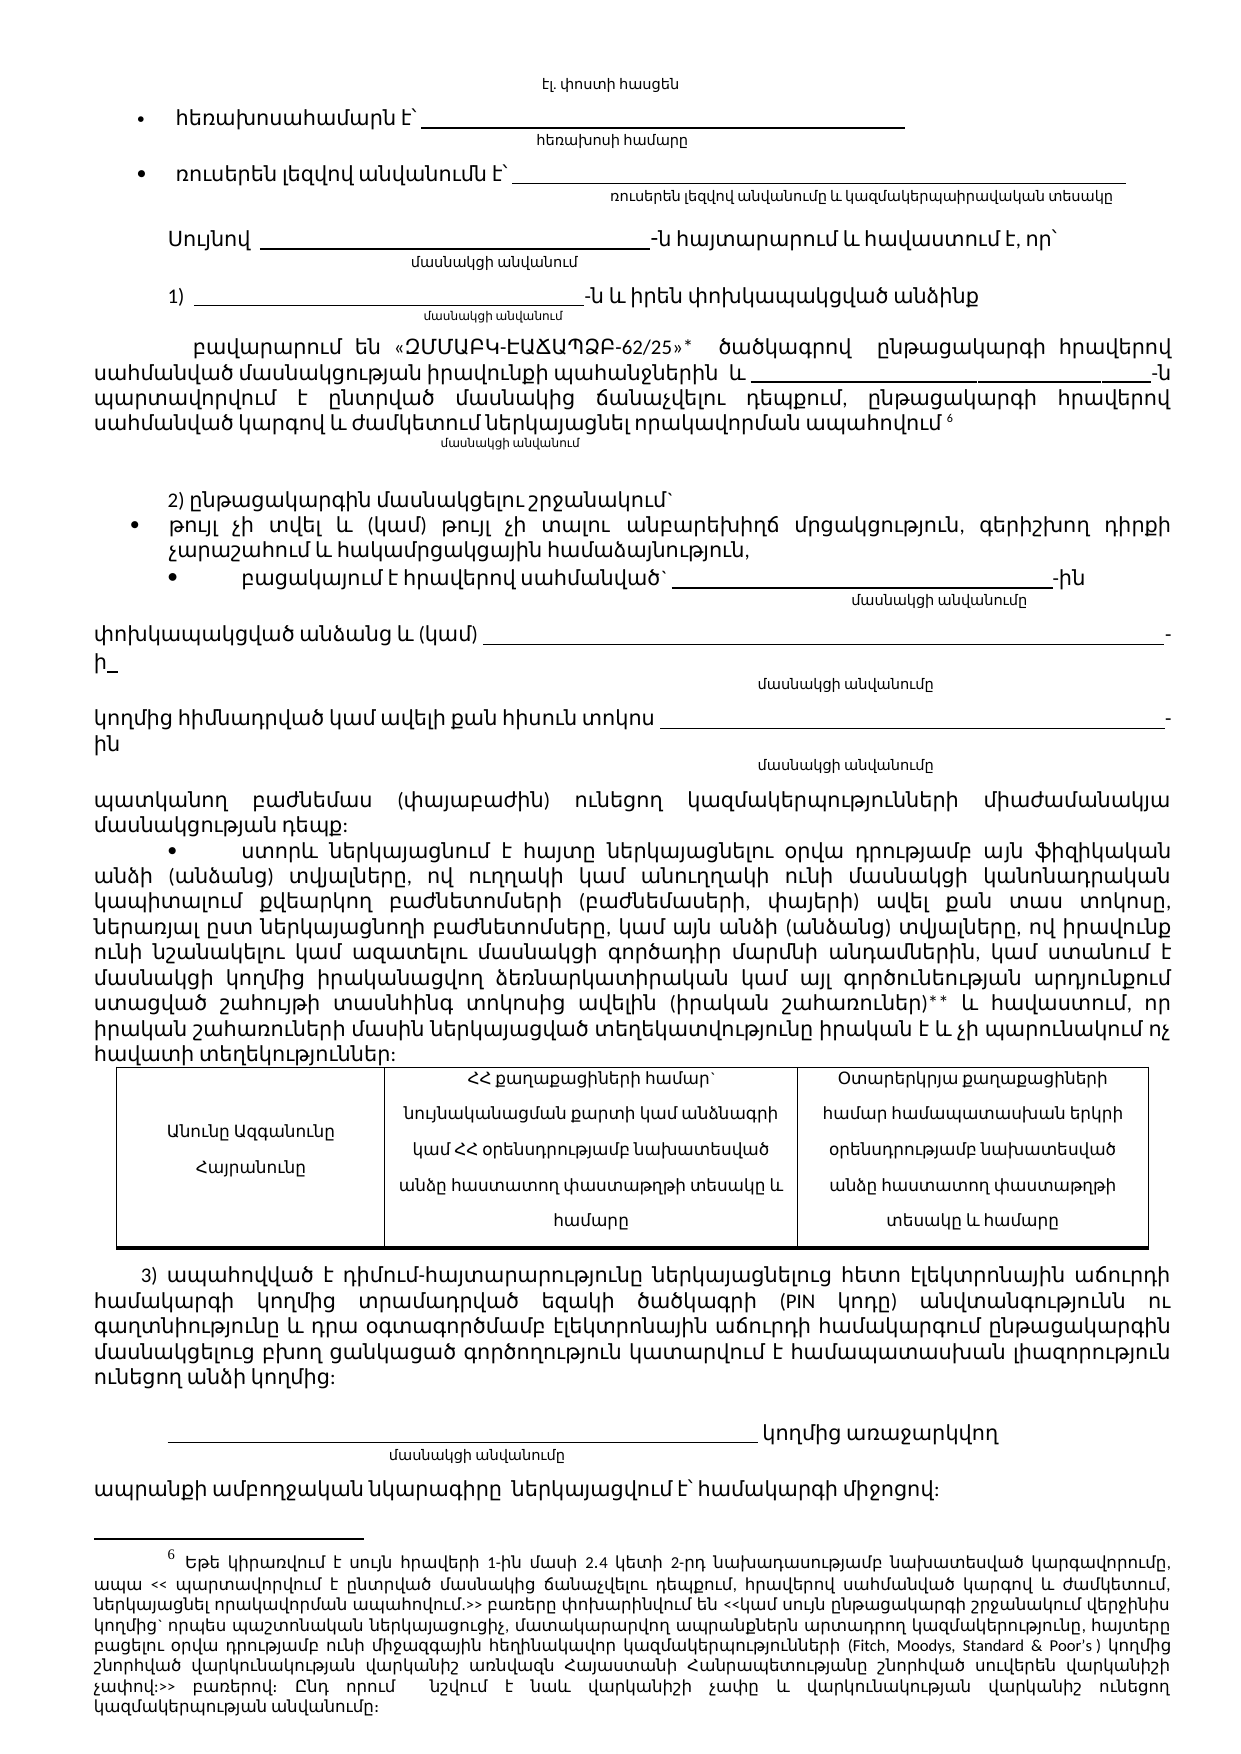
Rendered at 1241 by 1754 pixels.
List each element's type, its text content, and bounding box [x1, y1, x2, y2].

text կողմից հիմնադրված կամ ավելի քան հիսուն տոկոս -ին [94, 706, 1171, 756]
text մասնակցի անվանում [94, 253, 1171, 283]
list հեռախոսահամարն է՝ [138, 106, 1171, 131]
text 2) ընթացակարգին մասնակցելու շրջանակում` [94, 487, 1171, 512]
list թույլ չի տվել և (կամ) թույլ չի տալու անբարեխիղճ մրցակցություն, գերիշխող դիրքի չարաշահում և հակամրցակցային համաձայնություն, [131, 512, 1171, 563]
text ապրանքի ամբողջական նկարագիրը ներկայացվում է՝ համակարգի միջոցով: [94, 1476, 1171, 1502]
list բացակայում է հրավերով սահմանված` -ին [94, 563, 1171, 591]
list ռուսերեն լեզվով անվանումն է՝ [138, 161, 1171, 187]
text Սույնով -ն հայտարարում և հավաստում է, որ՝ [94, 222, 1171, 253]
table_header Օտարերկրյա քաղաքացիների համար համապատասխան երկրի օրենսդրությամբ նախատեսված անձը հաստատող փաստաթղթի տեսակը և համարը [798, 1068, 1148, 1246]
text մասնակցի անվանում [94, 309, 1171, 334]
text ռուսերեն լեզվով անվանումը և կազմակերպաիրավական տեսակը [536, 187, 1171, 217]
text մասնակցի անվանումը [94, 1446, 1171, 1476]
text մասնակցի անվանում [94, 436, 1171, 461]
text բավարարում են «ԶՄՄԱԲԿ-ԷԱՃԱՊՁԲ-62/25»* ծածկագրով ընթացակարգի հրավերով սահմանված մասնակցության իրավունքի պահանջներին և -ն պարտավորվում է ընտրված մասնակից ճանաչվելու դեպքում, ընթացակարգի հրավերով սահմանված կարգով և ժամկետում ներկայացնել որակավորման ապահովում [94, 334, 1171, 436]
list ստորև ներկայացնում է հայտը ներկայացնելու օրվա դրությամբ այն ֆիզիկական անձի (անձանց) տվյալները, ով ուղղակի կամ անուղղակի ունի մասնակցի կանոնադրական կապիտալում քվեարկող բաժնետոմսերի (բաժնեմասերի, փայերի) ավել քան տաս տոկոսը, ներառյալ ըստ ներկայացնողի բաժնետոմսերը, կամ այն անձի (անձանց) տվյալները, ով իրավունք ունի նշանակելու կամ ազատելու մասնակցի գործադիր մարմնի անդամներին, կամ ստանում է մասնակցի կողմից իրականացվող ձեռնարկատիրական կամ այլ գործունեության արդյունքում ստացված շահույթի տասնհինգ տոկոսից ավելին (իրական շահառուներ)** և հավաստում, որ իրական շահառուների մասին ներկայացված տեղեկատվությունը իրական է և չի պարունակում ոչ հավատի տեղեկություններ: [94, 838, 1171, 1067]
text մասնակցի անվանումը [94, 756, 1171, 787]
text էլ. փոստի հասցեն [94, 75, 1171, 106]
text 1) -ն և իրեն փոխկապակցված անձինք [94, 283, 1171, 309]
text մասնակցի անվանումը [94, 675, 1171, 706]
text պատկանող բաժնեմաս (փայաբաժին) ունեցող կազմակերպությունների միաժամանակյա մասնակցության դեպք: [94, 787, 1171, 838]
text կողմից առաջարկվող [94, 1420, 1171, 1446]
table_header ՀՀ քաղաքացիների համար` նույնականացման քարտի կամ անձնագրի կամ ՀՀ օրենսդրությամբ նախատեսված անձը հաստատող փաստաթղթի տեսակը և համարը [385, 1068, 797, 1246]
text 3) ապահովված է դիմում-հայտարարությունը ներկայացնելուց հետո էլեկտրոնային աճուրդի համակարգի կողմից տրամադրված եզակի ծածկագրի (PIN կոդը) անվտանգությունն ու գաղտնիությունը և դրա օգտագործմամբ էլեկտրոնային աճուրդի համակարգում ընթացակարգին մասնակցելուց բխող ցանկացած գործողություն կատարվում է համապատասխան լիազորություն ունեցող անձի կողմից: [94, 1263, 1171, 1390]
table_header Անունը Ազգանունը Հայրանունը [117, 1068, 384, 1246]
text մասնակցի անվանումը [94, 591, 1171, 622]
text փոխկապակցված անձանց և (կամ) -ի [94, 622, 1171, 675]
text հեռախոսի համարը [462, 131, 1171, 161]
